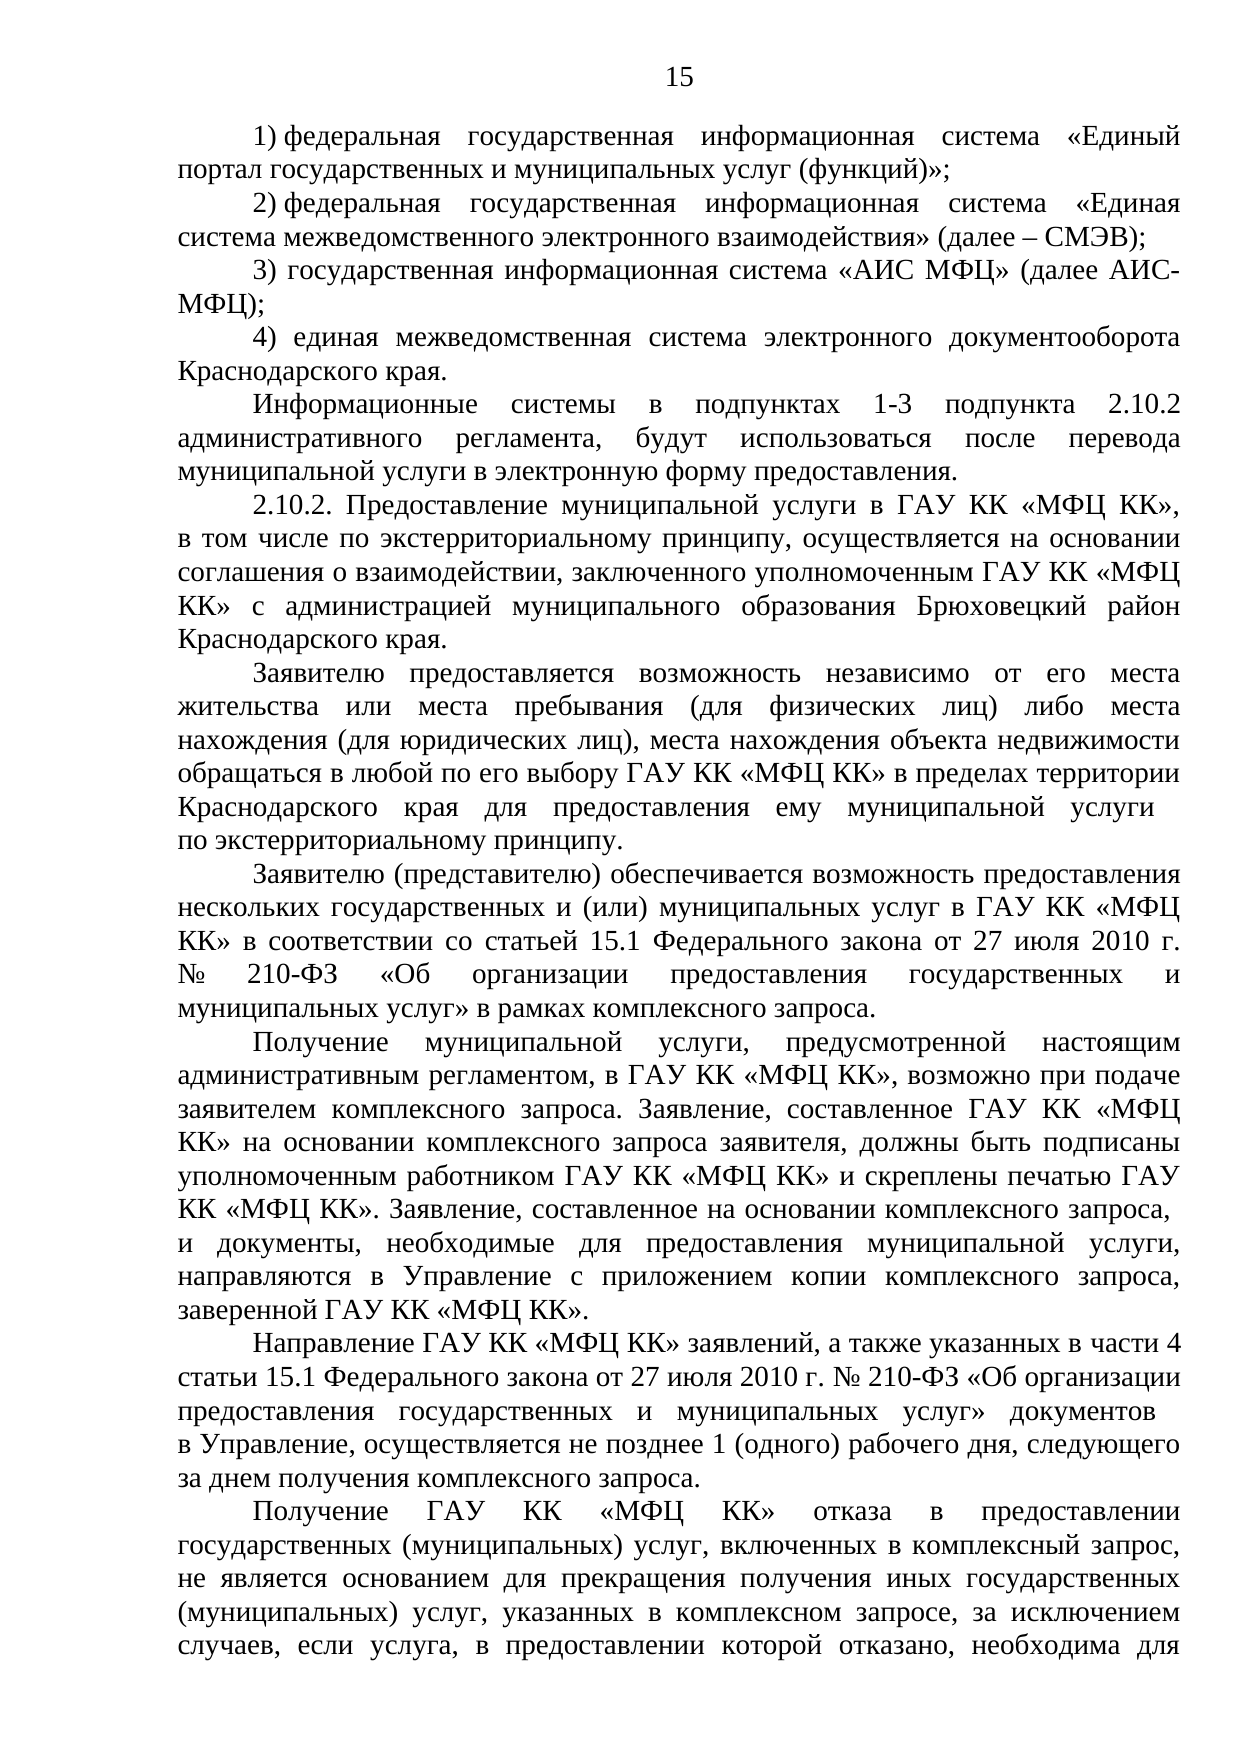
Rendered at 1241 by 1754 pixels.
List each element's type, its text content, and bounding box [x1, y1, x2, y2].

text 2.10.2. Предоставление муниципальной услуги в ГАУ КК «МФЦ КК», в том числе по экстерриториальному принципу, осуществляется на основании соглашения о взаимодействии, заключенного уполномоченным ГАУ КК «МФЦ КК» с администрацией муниципального образования Брюховецкий район Краснодарского края. [177, 487, 1181, 655]
text Заявителю (представителю) обеспечивается возможность предоставления нескольких государственных и (или) муниципальных услуг в ГАУ КК «МФЦ КК» в соответствии со статьей 15.1 Федерального закона от 27 июля 2010 г. № 210-ФЗ «Об организации предоставления государственных и муниципальных услуг» в рамках комплексного запроса. [177, 856, 1181, 1024]
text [177, 1493, 1181, 1661]
text 1) федеральная государственная информационная система «Единый портал государственных и муниципальных услуг (функций)»; [177, 118, 1181, 185]
text Получение муниципальной услуги, предусмотренной настоящим административным регламентом, в ГАУ КК «МФЦ КК», возможно при подаче заявителем комплексного запроса. Заявление, составленное ГАУ КК «МФЦ КК» на основании комплексного запроса заявителя, должны быть подписаны уполномоченным работником ГАУ КК «МФЦ КК» и скреплены печатью ГАУ КК «МФЦ КК». Заявление, составленное на основании комплексного запроса, и документы, необходимые для предоставления муниципальной услуги, направляются в Управление с приложением копии комплексного запроса, заверенной ГАУ КК «МФЦ КК». [177, 1024, 1181, 1326]
text Информационные системы в подпунктах 1-3 подпункта 2.10.2 административного регламента, будут использоваться после перевода муниципальной услуги в электронную форму предоставления. [177, 386, 1181, 487]
text 3) государственная информационная система «АИС МФЦ» (далее АИС-МФЦ); [177, 252, 1181, 319]
text 2) федеральная государственная информационная система «Единая система межведомственного электронного взаимодействия» (далее – СМЭВ); [177, 185, 1181, 252]
text Направление ГАУ КК «МФЦ КК» заявлений, а также указанных в части 4 статьи 15.1 Федерального закона от 27 июля 2010 г. № 210-ФЗ «Об организации предоставления государственных и муниципальных услуг» документов в Управление, осуществляется не позднее 1 (одного) рабочего дня, следующего за днем получения комплексного запроса. [177, 1326, 1181, 1493]
text 4) единая межведомственная система электронного документооборота Краснодарского края. [177, 319, 1181, 386]
text Заявителю предоставляется возможность независимо от его места жительства или места пребывания (для физических лиц) либо места нахождения (для юридических лиц), места нахождения объекта недвижимости обращаться в любой по его выбору ГАУ КК «МФЦ КК» в пределах территории Краснодарского края для предоставления ему муниципальной услуги по экстерриториальному принципу. [177, 655, 1181, 856]
